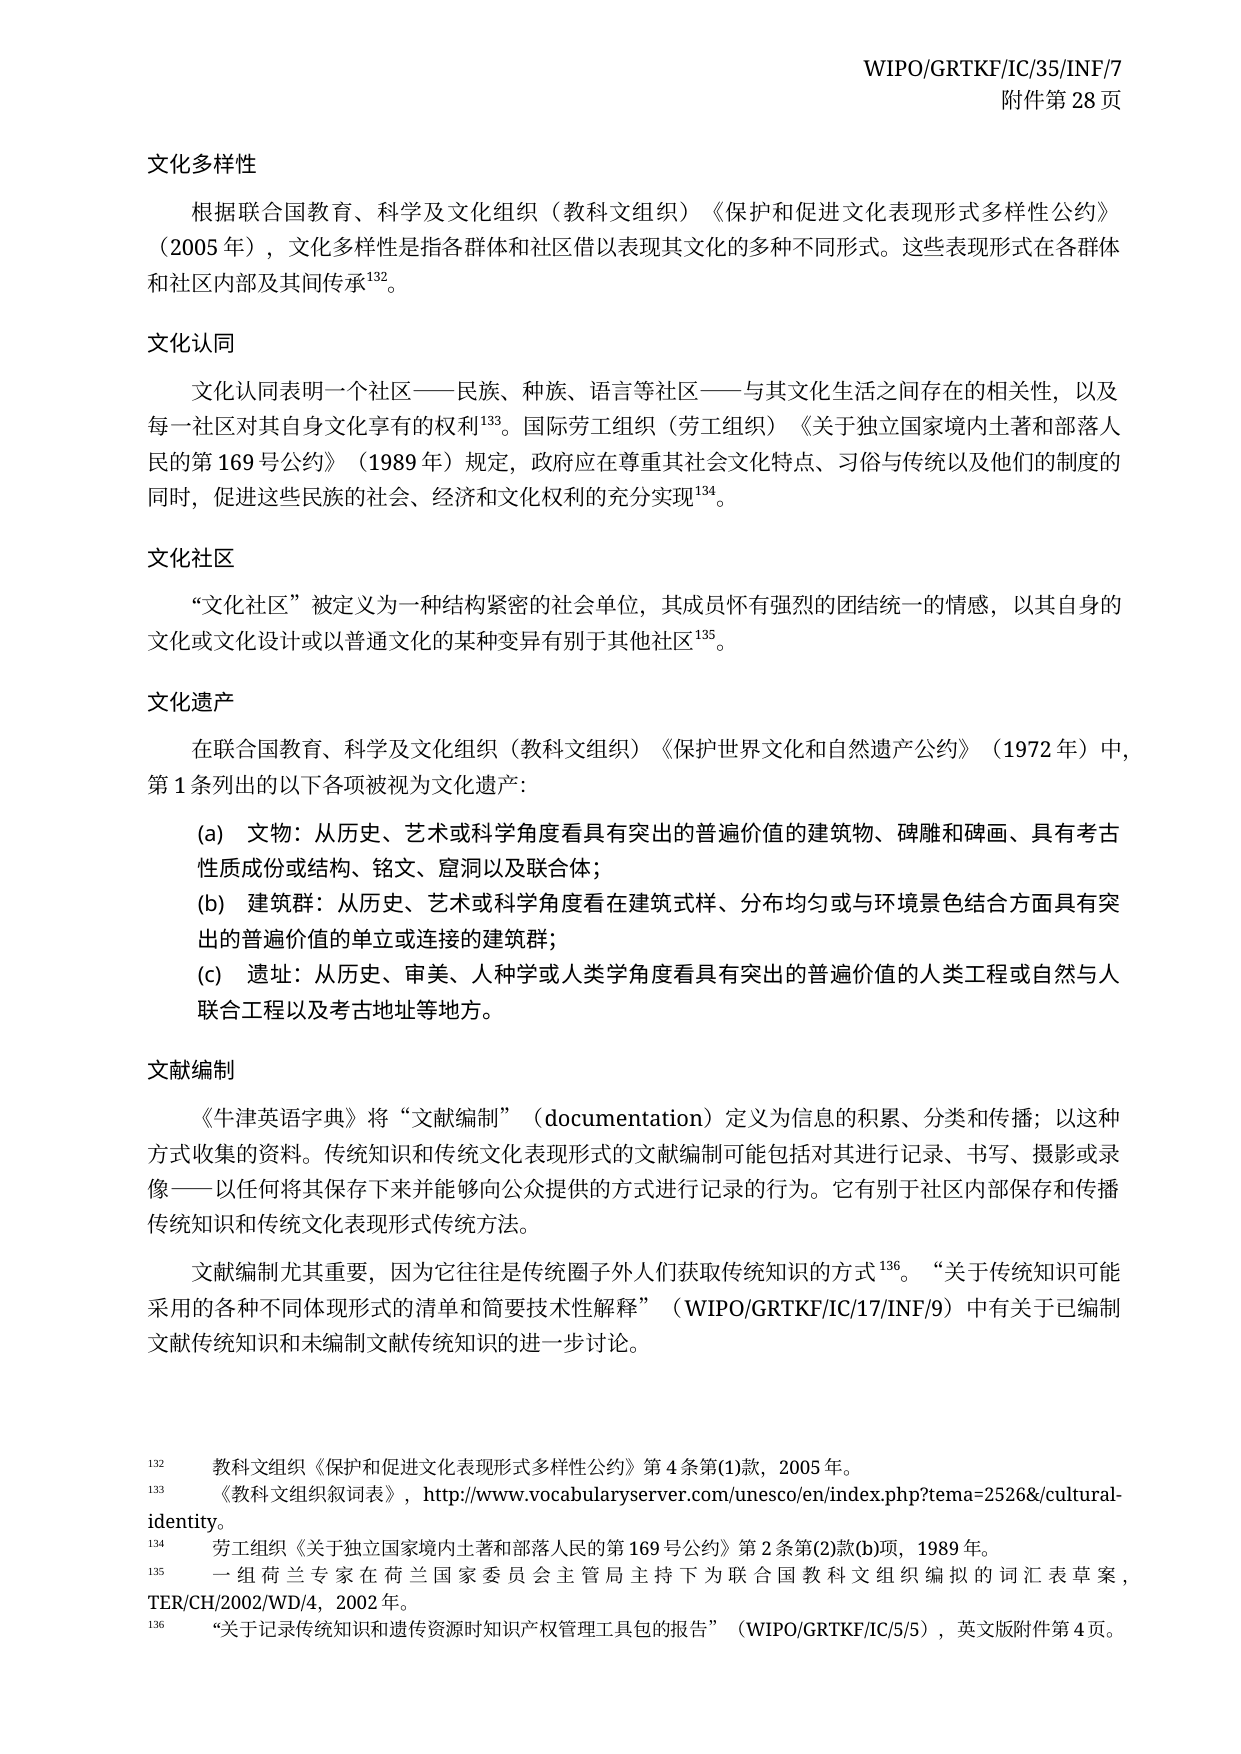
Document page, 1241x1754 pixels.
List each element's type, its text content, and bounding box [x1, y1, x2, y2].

text “文化社区”被定义为一种结构紧密的社会单位，其成员怀有强烈的团结统一的情感，以其自身的文化或文化设计或以普通文化的某种变异有别于其他社区。 [148, 585, 1122, 656]
text (c) 遗址：从历史、审美、人种学或人类学角度看具有突出的普遍价值的人类工程或自然与人联合工程以及考古地址等地方。 [198, 954, 1122, 1024]
text 文化遗产 [148, 681, 1122, 716]
text 文化认同表明一个社区——民族、种族、语言等社区——与其文化生活之间存在的相关性，以及每一社区对其自身文化享有的权利。国际劳工组织（劳工组织）《关于独立国家境内土著和部落人民的第169号公约》（1989年）规定，政府应在尊重其社会文化特点、习俗与传统以及他们的制度的同时，促进这些民族的社会、经济和文化权利的充分实现。 [148, 370, 1122, 512]
text 文献编制 [148, 1049, 1122, 1085]
text 文献编制尤其重要，因为它往往是传统圈子外人们获取传统知识的方式。“关于传统知识可能采用的各种不同体现形式的清单和简要技术性解释”（WIPO/GRTKF/IC/17/INF/9）中有关于已编制文献传统知识和未编制文献传统知识的进一步讨论。 [148, 1252, 1122, 1358]
text 文化认同 [148, 322, 1122, 358]
text (b) 建筑群：从历史、艺术或科学角度看在建筑式样、分布均匀或与环境景色结合方面具有突出的普遍价值的单立或连接的建筑群； [198, 883, 1122, 954]
text 在联合国教育、科学及文化组织（教科文组织）《保护世界文化和自然遗产公约》（1972年）中，第1条列出的以下各项被视为文化遗产： [148, 729, 1122, 799]
text 《牛津英语字典》将“文献编制”（documentation）定义为信息的积累、分类和传播；以这种方式收集的资料。传统知识和传统文化表现形式的文献编制可能包括对其进行记录、书写、摄影或录像——以任何将其保存下来并能够向公众提供的方式进行记录的行为。它有别于社区内部保存和传播传统知识和传统文化表现形式传统方法。 [148, 1097, 1122, 1239]
text 文化多样性 [148, 143, 1122, 179]
text 根据联合国教育、科学及文化组织（教科文组织）《保护和促进文化表现形式多样性公约》（2005年），文化多样性是指各群体和社区借以表现其文化的多种不同形式。这些表现形式在各群体和社区内部及其间传承。 [148, 191, 1122, 297]
text (a) 文物：从历史、艺术或科学角度看具有突出的普遍价值的建筑物、碑雕和碑画、具有考古性质成份或结构、铭文、窟洞以及联合体； [198, 812, 1122, 883]
text 文化社区 [148, 537, 1122, 572]
